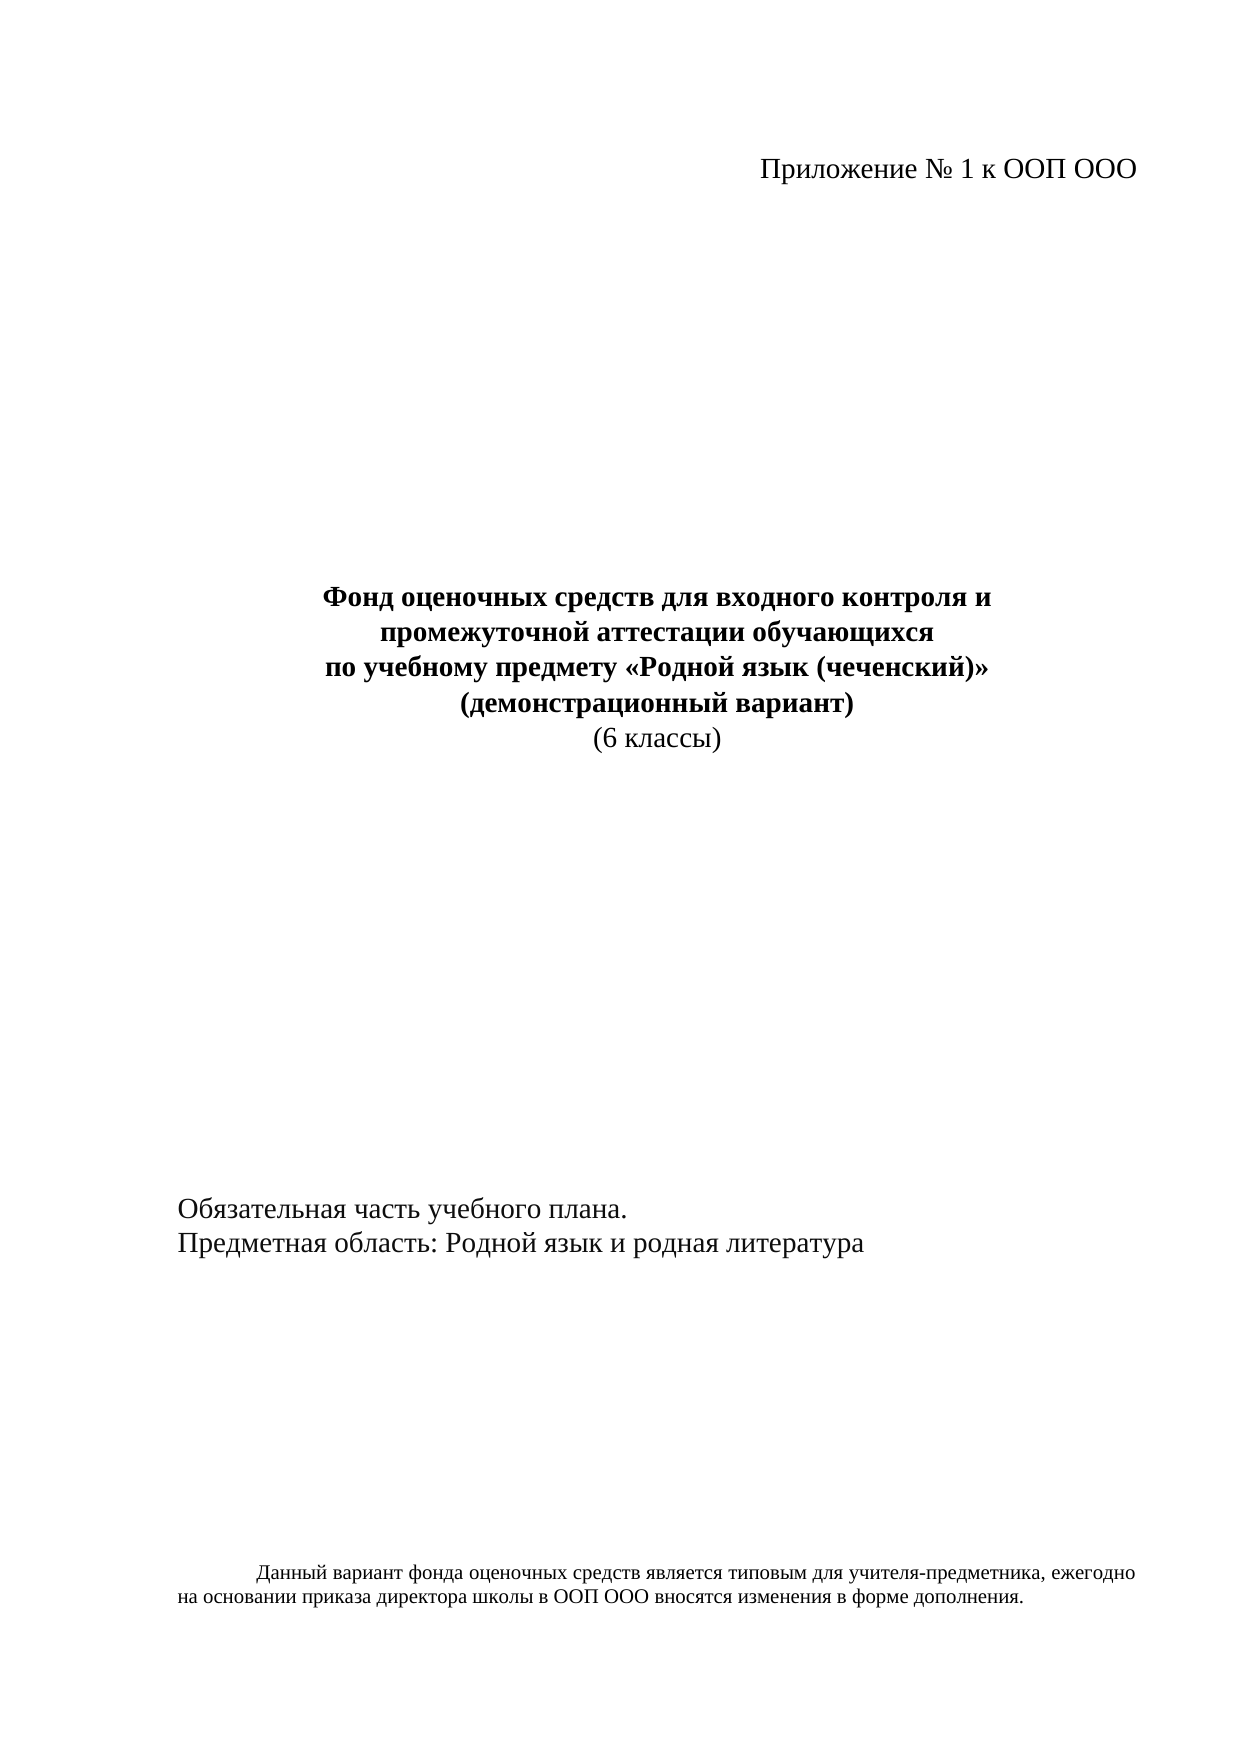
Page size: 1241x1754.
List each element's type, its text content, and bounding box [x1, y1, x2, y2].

text (демонстрационный вариант) [177, 685, 1137, 718]
text промежуточной аттестации обучающихся [177, 614, 1137, 648]
text Приложение № 1 к ООП ООО [177, 152, 1137, 185]
text по учебному предмету «Родной язык (чеченский)» [177, 649, 1137, 683]
text (6 классы) [177, 720, 1137, 753]
text Данный вариант фонда оценочных средств является типовым для учителя-предметника, ежегодно на основании приказа директора школы в ООП ООО вносятся изменения в форме дополнения. [177, 1560, 1137, 1608]
text Обязательная часть учебного плана. [177, 1191, 1137, 1225]
text Предметная область: Родной язык и родная литература [177, 1225, 1137, 1258]
text Фонд оценочных средств для входного контроля и [177, 579, 1137, 613]
